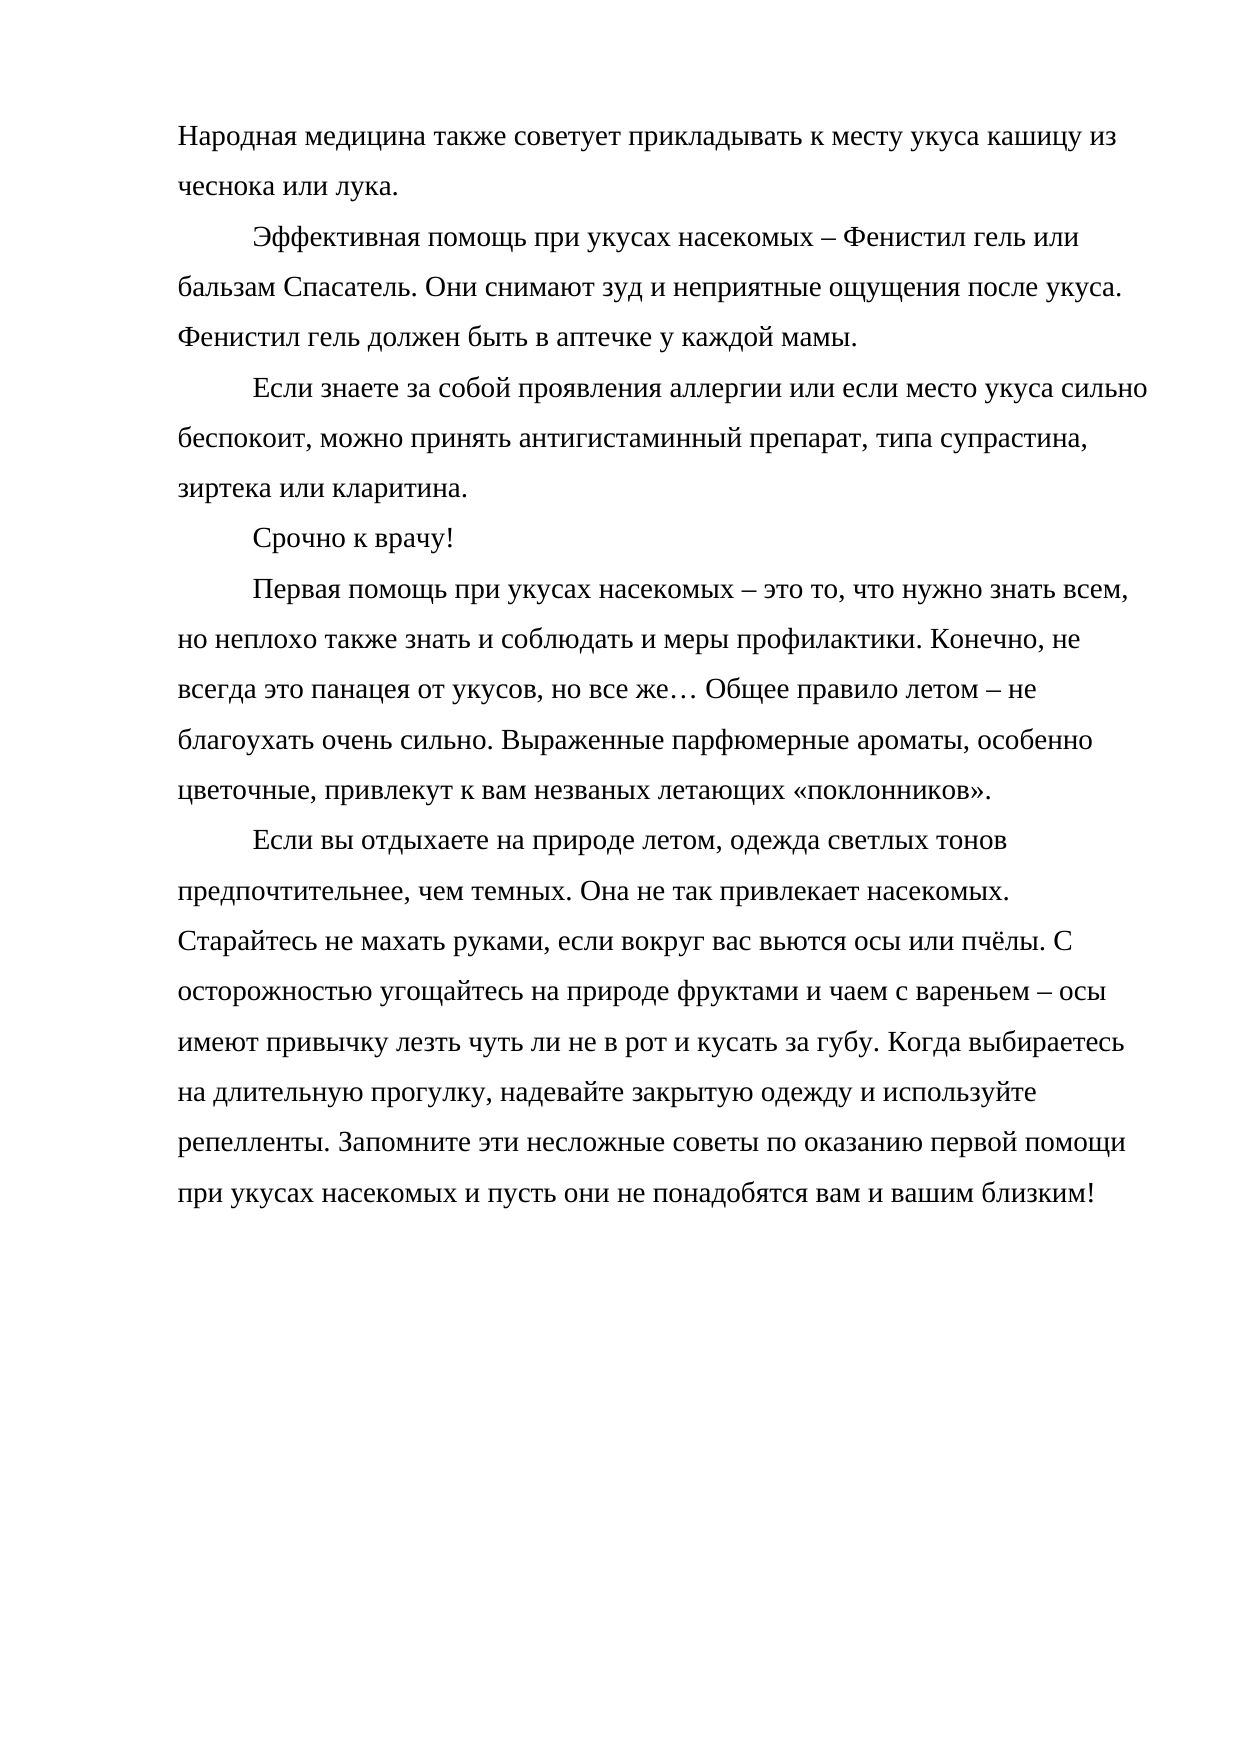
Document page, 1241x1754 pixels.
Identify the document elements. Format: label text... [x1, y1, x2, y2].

text Первая помощь при укусах насекомых – это то, что нужно знать всем, но неплохо также знать и соблюдать и меры профилактики. Конечно, не всегда это панацея от укусов, но все же… Общее правило летом – не благоухать очень сильно. Выраженные парфюмерные ароматы, особенно цветочные, привлекут к вам незваных летающих «поклонников». [177, 571, 1152, 806]
text Эффективная помощь при укусах насекомых – Фенистил гель или бальзам Спасатель. Они снимают зуд и неприятные ощущения после укуса. Фенистил гель должен быть в аптечке у каждой мамы. [177, 219, 1152, 353]
text Если знаете за собой проявления аллергии или если место укуса сильно беспокоит, можно принять антигистаминный препарат, типа супрастина, зиртека или кларитина. [177, 370, 1152, 504]
text Срочно к врачу! [177, 521, 1152, 554]
text Если вы отдыхаете на природе летом, одежда светлых тонов предпочтительнее, чем темных. Она не так привлекает насекомых. Старайтесь не махать руками, если вокруг вас вьются осы или пчёлы. С осторожностью угощайтесь на природе фруктами и чаем с вареньем – осы имеют привычку лезть чуть ли не в рот и кусать за губу. Когда выбираетесь на длительную прогулку, надевайте закрытую одежду и используйте репелленты. Запомните эти несложные советы по оказанию первой помощи при укусах насекомых и пусть они не понадобятся вам и вашим близким! [177, 822, 1152, 1208]
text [177, 118, 1152, 202]
